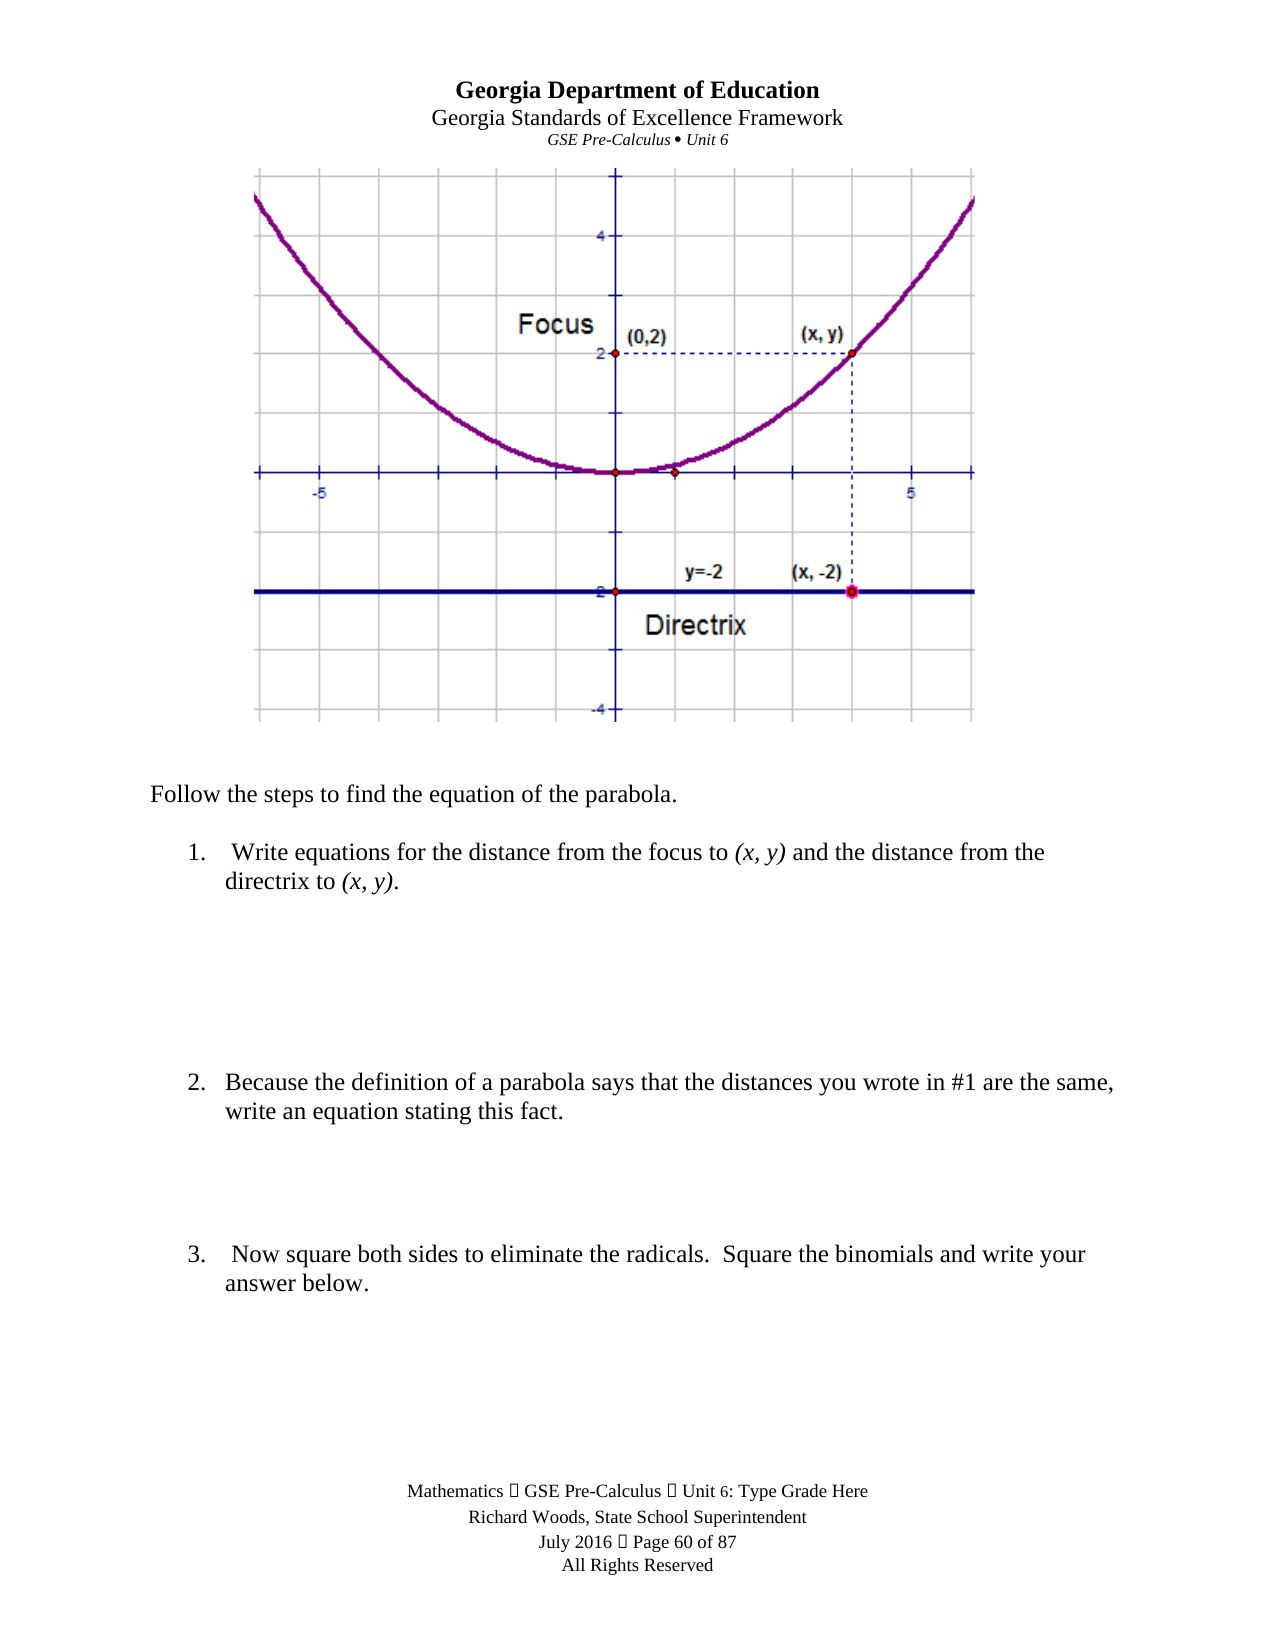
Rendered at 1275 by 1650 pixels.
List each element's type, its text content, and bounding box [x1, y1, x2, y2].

list Write equations for the distance from the focus to (x, y) and the distance from the directrix to (x, y). [187, 837, 1125, 894]
list Now square both sides to eliminate the radicals. Square the binomials and write your answer below. [187, 1239, 1125, 1297]
list Because the definition of a parabola says that the distances you wrote in #1 are the same, write an equation stating this fact. [187, 1067, 1125, 1124]
text Follow the steps to find the equation of the parabola. [150, 779, 1125, 808]
picture [253, 168, 975, 722]
